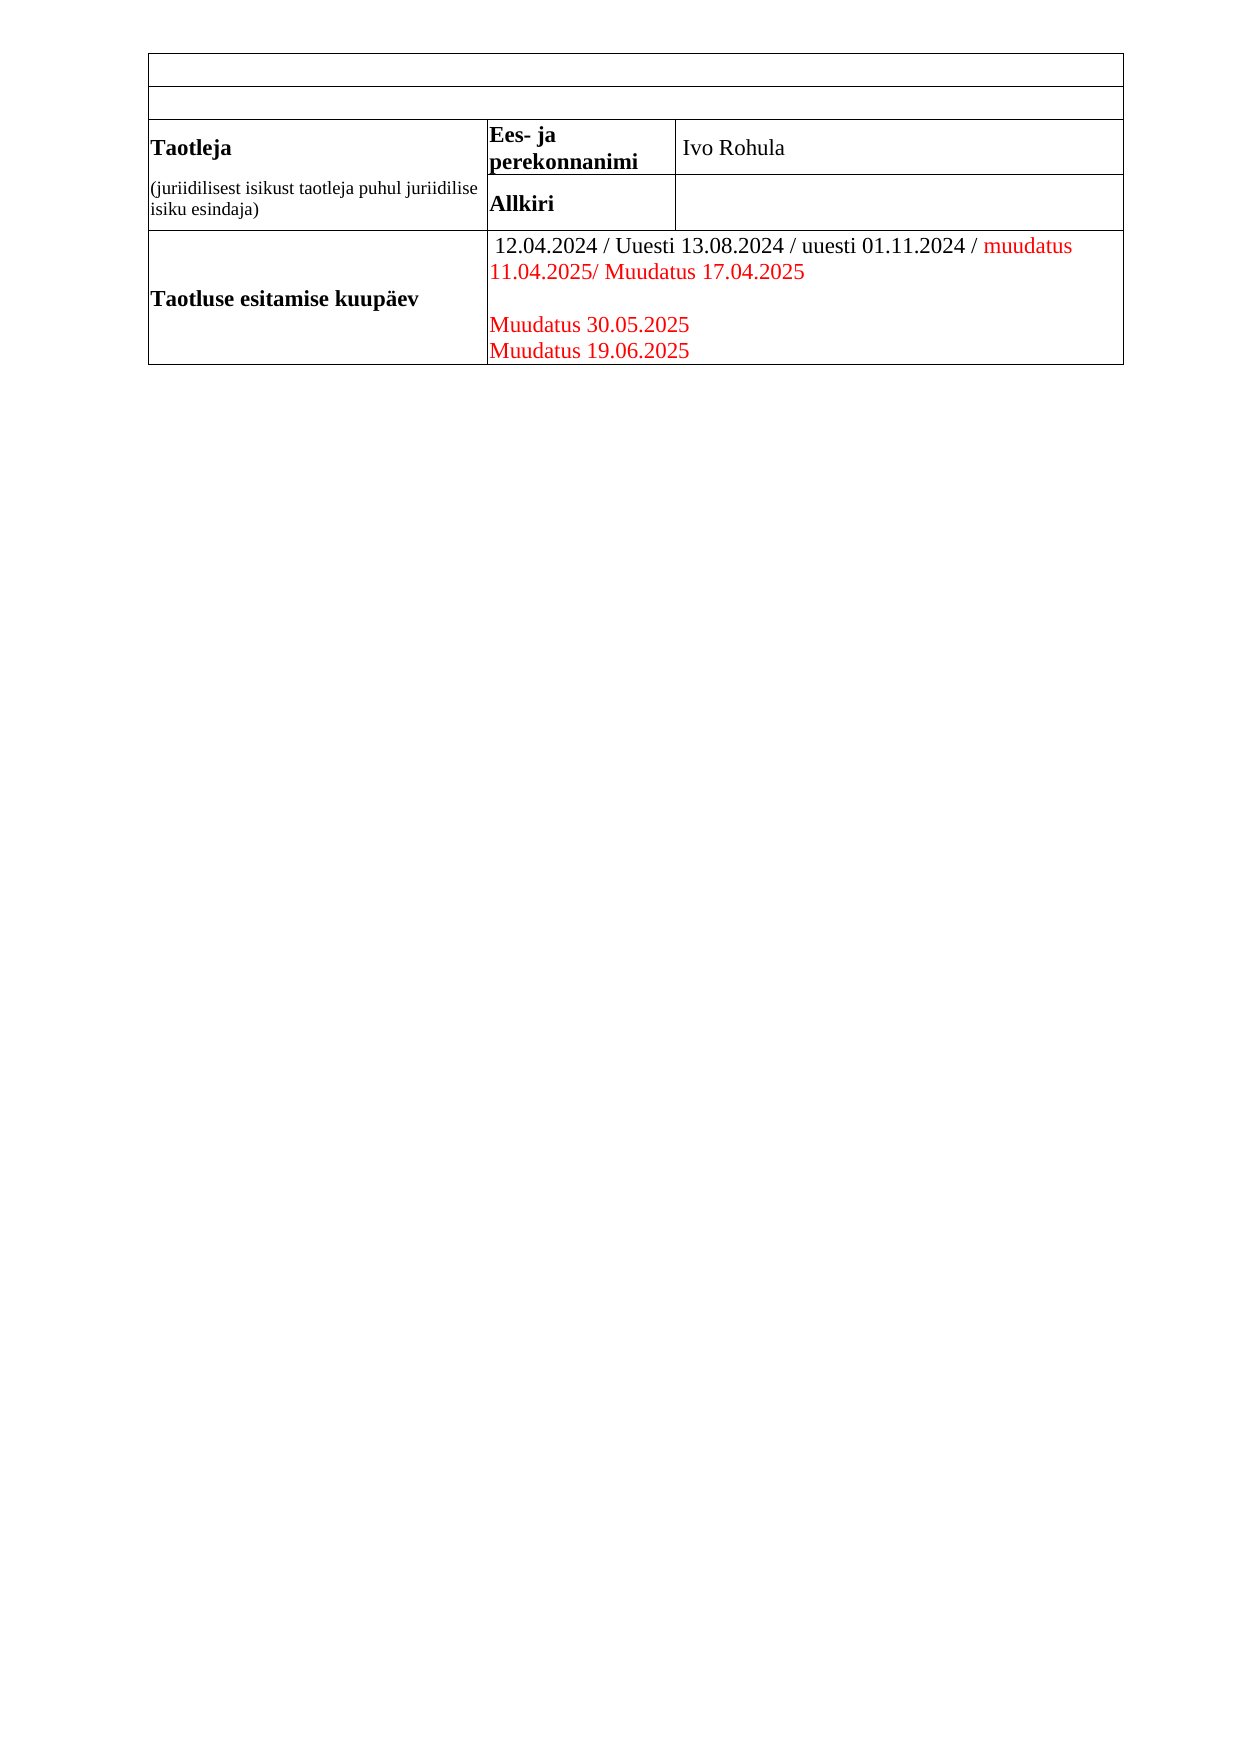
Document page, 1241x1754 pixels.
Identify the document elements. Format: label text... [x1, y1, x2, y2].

table_cell 12.04.2024 / Uuesti 13.08.2024 / uuesti 01.11.2024 / muudatus 11.04.2025/ Muudatus 17.04.2025 Muudatus 30.05.2025 Muudatus 19.06.2025 [488, 231, 1123, 364]
table_cell [149, 87, 1123, 119]
table_cell [676, 175, 1123, 229]
table_cell Ees- ja perekonnanimi [488, 120, 675, 174]
table_cell Taotleja [149, 120, 487, 174]
table_cell [149, 54, 1123, 86]
table_cell (juriidilisest isikust taotleja puhul juriidilise isiku esindaja) [149, 174, 487, 229]
table_cell Taotluse esitamise kuupäev [149, 231, 487, 364]
table_cell Allkiri [488, 175, 675, 229]
table_cell Ivo Rohula [676, 120, 1123, 174]
